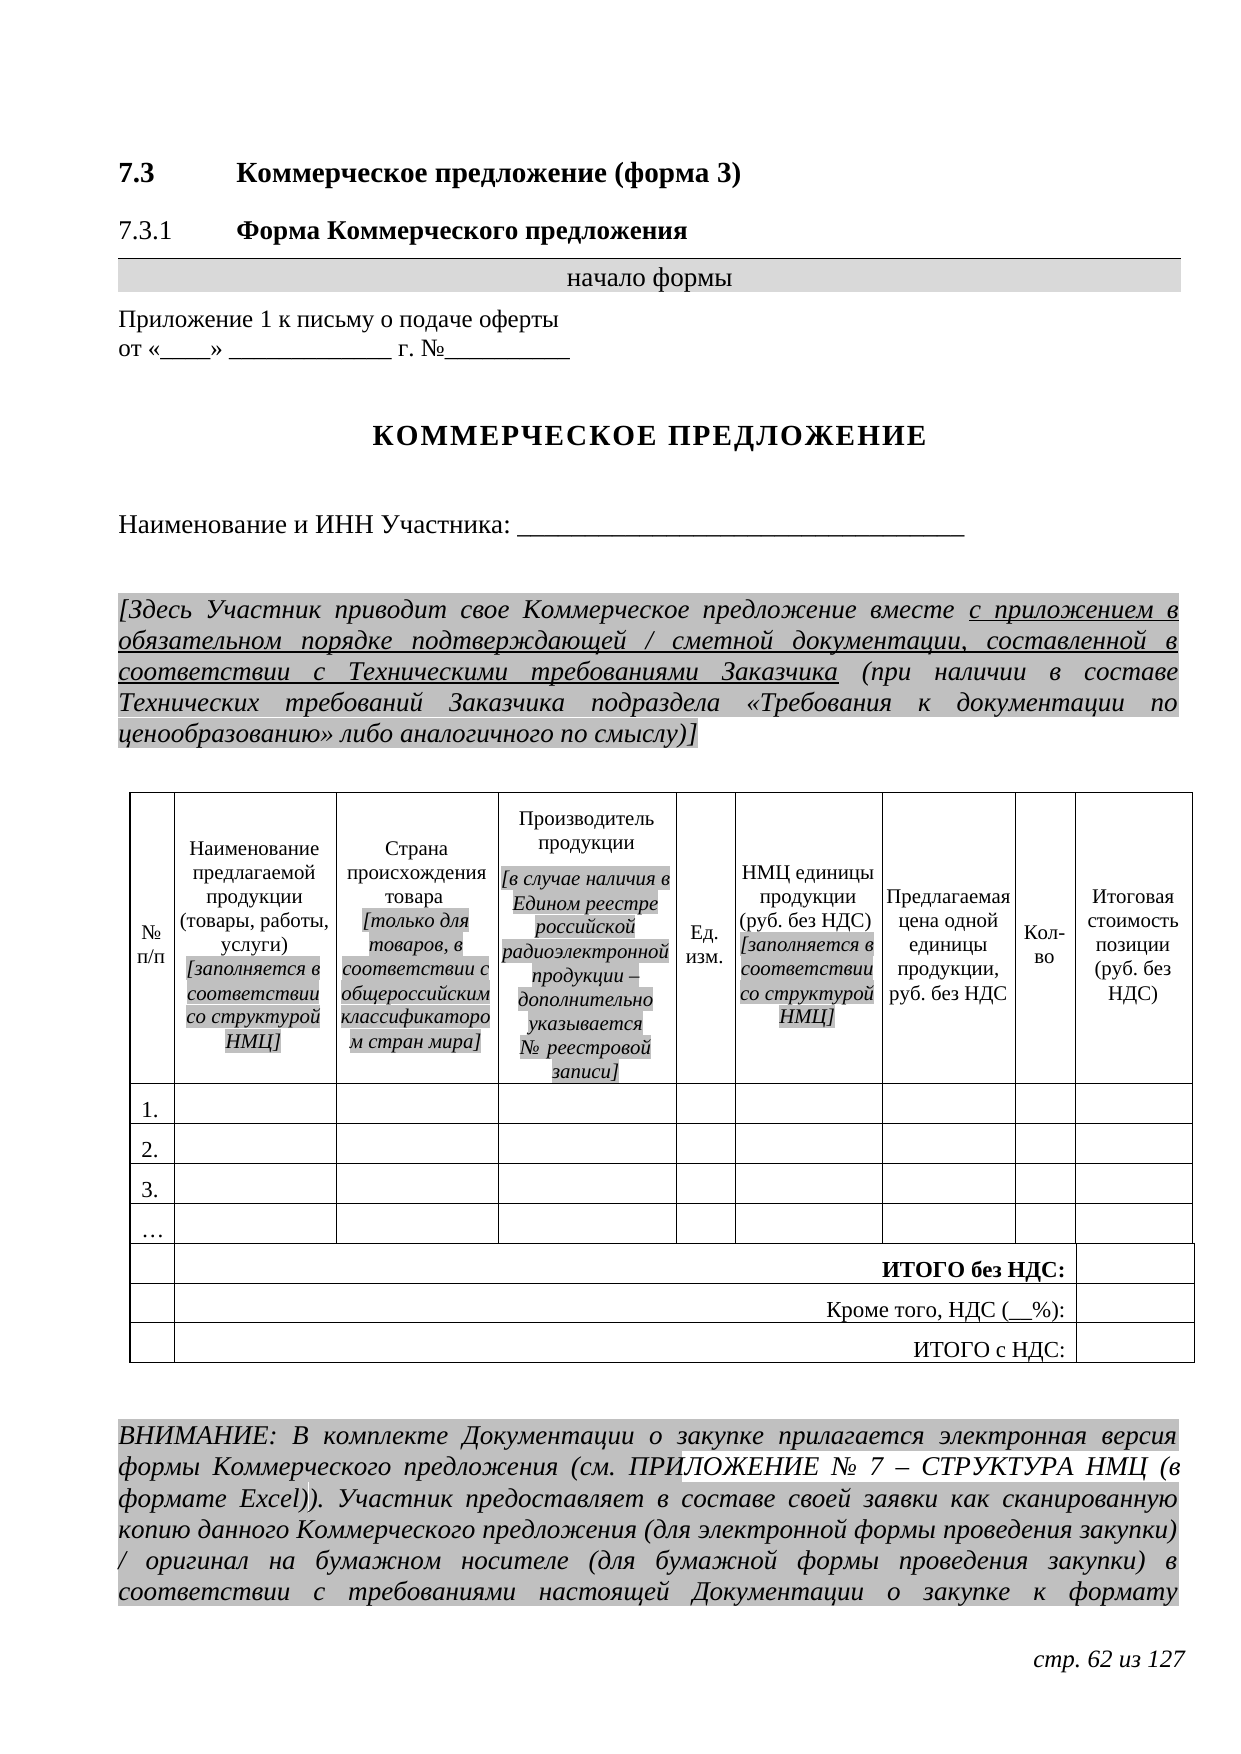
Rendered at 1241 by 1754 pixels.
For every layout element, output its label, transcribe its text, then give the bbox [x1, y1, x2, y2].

table_cell [883, 1124, 1015, 1163]
table_cell ИТОГО без НДС: [175, 1244, 1076, 1282]
table_cell [1076, 1164, 1192, 1203]
table_cell 1. [131, 1084, 174, 1123]
table_cell [883, 1204, 1015, 1242]
text Коммерческое предложение [118, 418, 1181, 452]
table_cell [1016, 1084, 1075, 1123]
table_cell [1076, 1084, 1192, 1123]
table_cell [677, 1084, 735, 1123]
table_cell … [131, 1204, 174, 1242]
text Приложение 1 к письму о подаче оферты от «____» _____________ г. №__________ [118, 304, 1181, 362]
table_header № п/п [131, 793, 174, 1083]
table_cell [1077, 1244, 1194, 1282]
subtitle Коммерческое предложение (форма 3) [118, 156, 1181, 189]
table_cell [1077, 1284, 1194, 1322]
table_cell [736, 1124, 882, 1163]
table_cell [736, 1204, 882, 1242]
text начало формы [118, 259, 1181, 292]
table_cell [677, 1164, 735, 1203]
table_cell Кроме того, НДС (__%): [175, 1284, 1076, 1322]
table_header Страна происхождения товара [только для товаров, в соответствии с общероссийским классификатором стран мира] [337, 793, 498, 1083]
table_cell [131, 1323, 174, 1362]
table_cell [499, 1204, 676, 1242]
table_header Итоговая стоимость позиции (руб. без НДС) [1076, 793, 1192, 1083]
table_cell 3. [131, 1164, 174, 1203]
table_cell [131, 1284, 174, 1322]
table_cell 2. [131, 1124, 174, 1163]
table_cell [1076, 1204, 1192, 1242]
table_cell [883, 1084, 1015, 1123]
table_cell [499, 1084, 676, 1123]
table_cell [1016, 1164, 1075, 1203]
table_header Ед. изм. [677, 793, 735, 1083]
text Форма Коммерческого предложения [118, 214, 1181, 245]
table_cell [677, 1124, 735, 1163]
table_cell [337, 1084, 498, 1123]
table_header Производитель продукции [в случае наличия в Едином реестре российской радиоэлектронной продукции – дополнительно указывается № реестровой записи] [499, 793, 676, 1083]
table_cell [175, 1164, 336, 1203]
text Наименование и ИНН Участника: _________________________________ [118, 508, 1181, 539]
table_cell [677, 1204, 735, 1242]
table_cell [1016, 1124, 1075, 1163]
table_cell ИТОГО с НДС: [175, 1323, 1076, 1362]
table_cell [883, 1164, 1015, 1203]
table_cell [337, 1124, 498, 1163]
table_cell [337, 1204, 498, 1242]
table_cell [736, 1164, 882, 1203]
table_cell [1016, 1204, 1075, 1242]
table_cell [175, 1124, 336, 1163]
table_header Наименование предлагаемой продукции (товары, работы, услуги) [заполняется в соответствии со структурой НМЦ] [175, 793, 336, 1083]
table_cell [499, 1124, 676, 1163]
table_cell [499, 1164, 676, 1203]
table_cell [337, 1164, 498, 1203]
table_cell [175, 1084, 336, 1123]
text [Здесь Участник приводит свое Коммерческое предложение вместе с приложением в обязательном порядке подтверждающей / сметной документации, составленной в соответствии с Техническими требованиями Заказчика (при наличии в составе Технических требований Заказчика подраздела «Требования к документации по ценообразованию» либо аналогичного по смыслу)] [118, 593, 1181, 748]
table_header Предлагаемая цена одной единицы продукции, руб. без НДС [883, 793, 1015, 1083]
table_header Кол-во [1016, 793, 1075, 1083]
table_cell [175, 1204, 336, 1242]
table_cell [1076, 1124, 1192, 1163]
table_header НМЦ единицы продукции (руб. без НДС) [заполняется в соответствии со структурой НМЦ] [736, 793, 882, 1083]
table_cell [131, 1244, 174, 1282]
table_cell [1077, 1323, 1194, 1362]
table_cell [736, 1084, 882, 1123]
